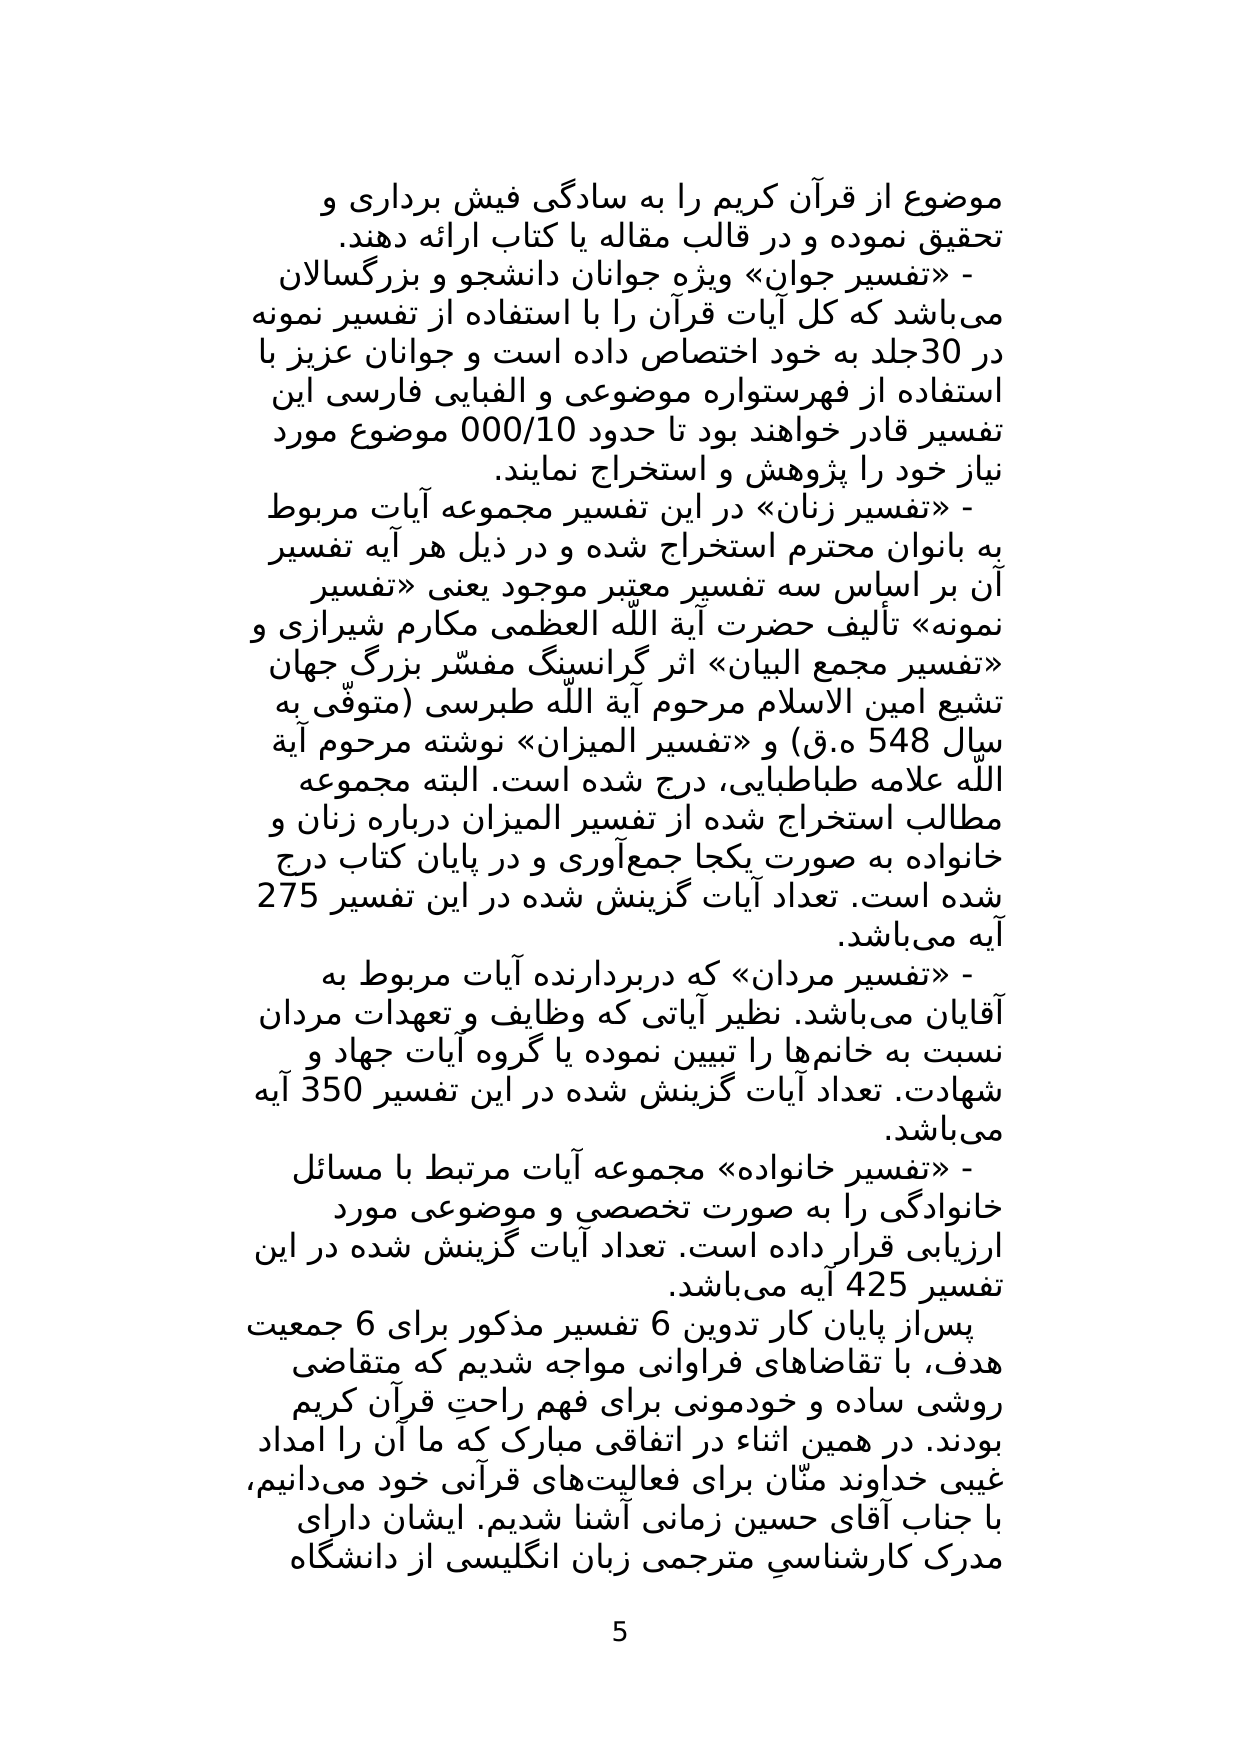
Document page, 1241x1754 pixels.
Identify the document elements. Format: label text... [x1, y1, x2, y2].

text - «تفسیر مردان» که دربردارنده آیات مربوط به آقایان می‌باشد. نظیر آیاتی که وظایف و تعهدات مردان نسبت به خانم‌ها را تبیین نموده یا گروه آیات جهاد و شهادت. تعداد آیات گزینش شده در این تفسیر 350 آیه می‌باشد. [236, 954, 1004, 1148]
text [236, 1304, 1004, 1576]
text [236, 177, 1004, 255]
text - «تفسیر زنان» در این تفسیر مجموعه آیات مربوط به بانوان محترم استخراج شده و در ذیل هر آیه تفسیر آن بر اساس سه تفسیر معتبر موجود یعنی «تفسیر نمونه» تألیف حضرت آیة اللّه العظمی مکارم شیرازی و «تفسیر مجمع البیان» اثر گرانسنگ مفسّر بزرگ جهان تشیع امین الاسلام مرحوم آیة اللّه طبرسی (متوفّی به سال 548 ه.ق) و «تفسیر المیزان» نوشته مرحوم آیة اللّه علامه طباطبایی، درج شده است. البته مجموعه مطالب استخراج شده از تفسیر المیزان درباره زنان و خانواده به صورت یکجا جمع‌آوری و در پایان کتاب درج شده است. تعداد آیات گزینش شده در این تفسیر 275 آیه می‌باشد. [236, 488, 1004, 954]
text - «تفسیر جوان» ویژه جوانان دانشجو و بزرگسالان می‌باشد که کل آیات قرآن را با استفاده از تفسیر نمونه در 30جلد به خود اختصاص داده است و جوانان عزیز با استفاده از فهرستواره موضوعی و الفبایی فارسی این تفسیر قادر خواهند بود تا حدود 000/10 موضوع مورد نیاز خود را پژوهش و استخراج نمایند. [236, 255, 1004, 488]
text - «تفسیر خانواده» مجموعه آیات مرتبط با مسائل خانوادگی را به صورت تخصصی و موضوعی مورد ارزیابی قرار داده است. تعداد آیات گزینش شده در این تفسیر 425 آیه می‌باشد. [236, 1148, 1004, 1304]
